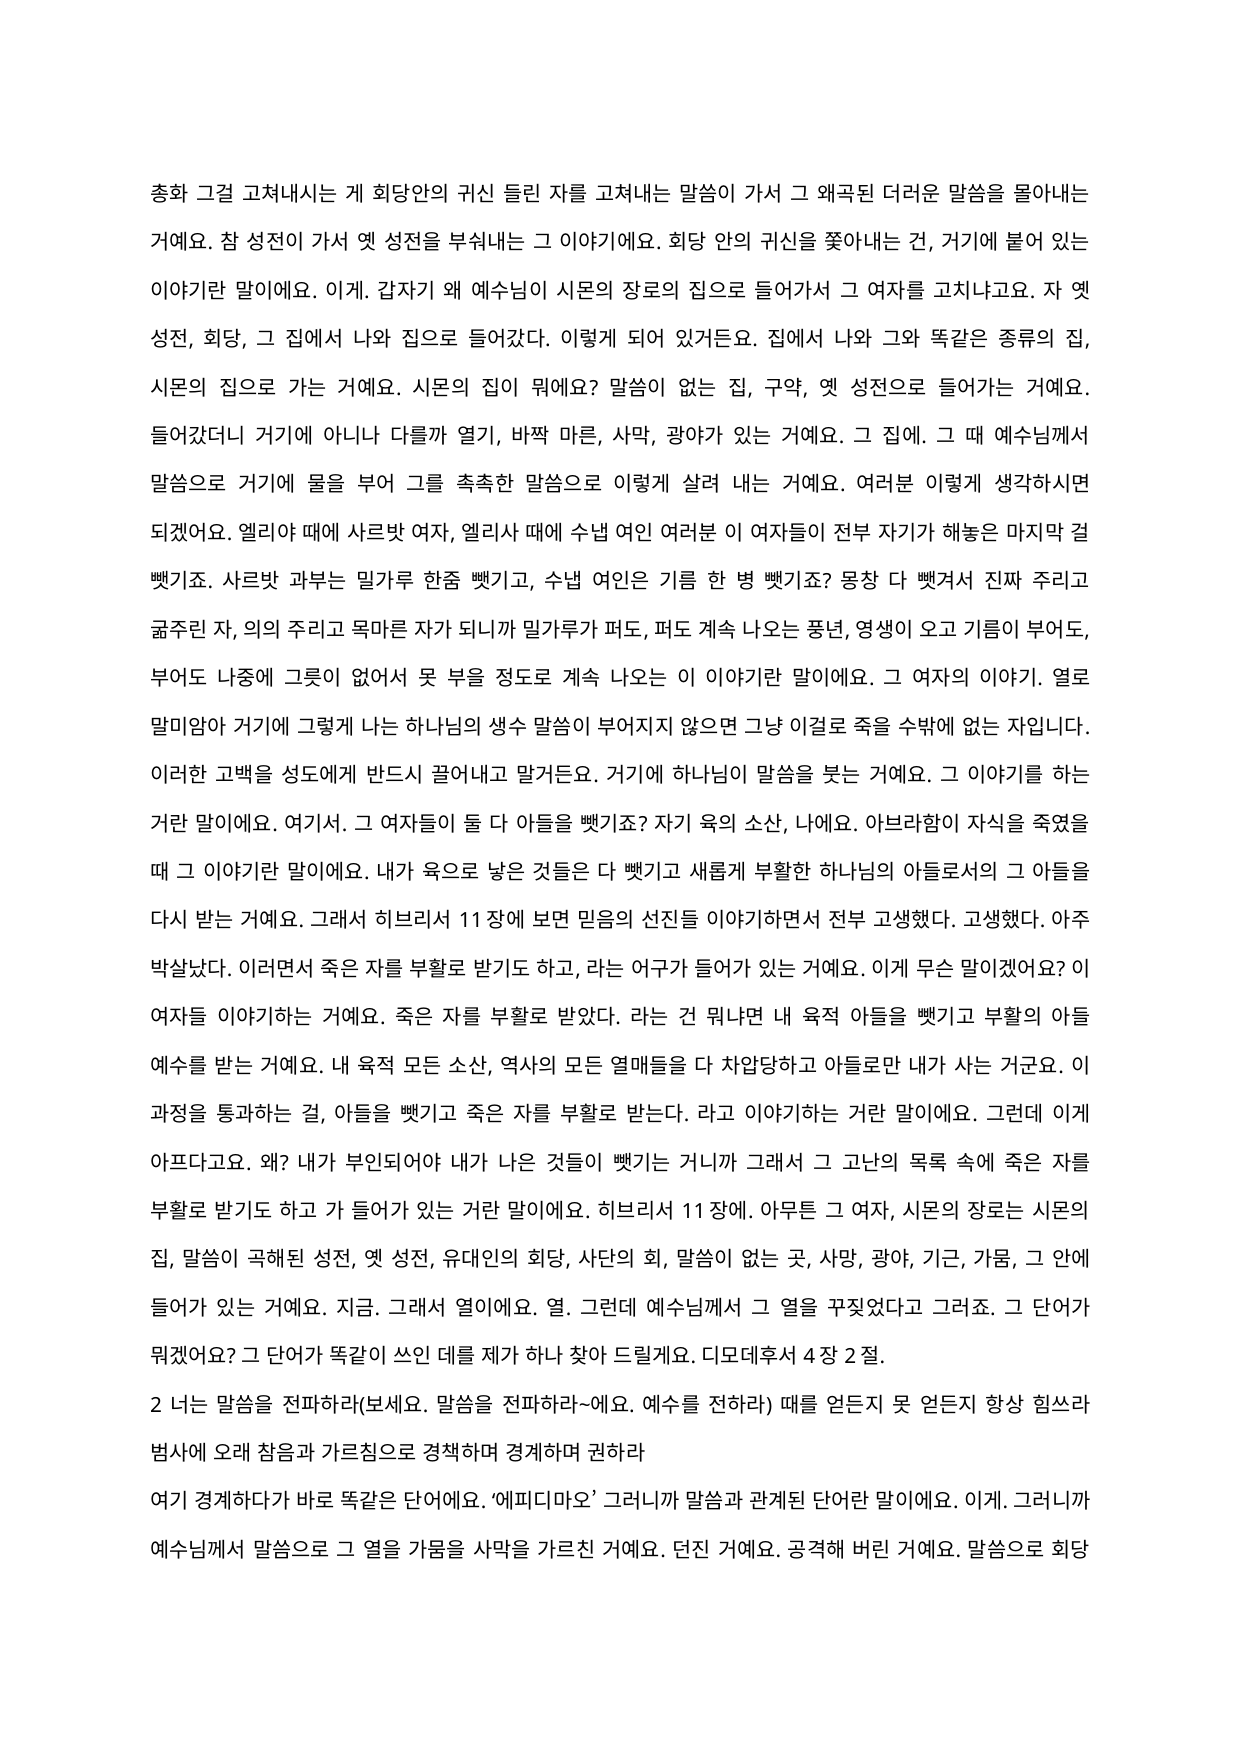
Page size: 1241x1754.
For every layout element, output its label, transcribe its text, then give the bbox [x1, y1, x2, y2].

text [150, 177, 1090, 1370]
text 2 너는 말씀을 전파하라(보세요. 말씀을 전파하라~에요. 예수를 전하라) 때를 얻든지 못 얻든지 항상 힘쓰라 범사에 오래 참음과 가르침으로 경책하며 경계하며 권하라 [150, 1388, 1090, 1467]
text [150, 1485, 1090, 1563]
